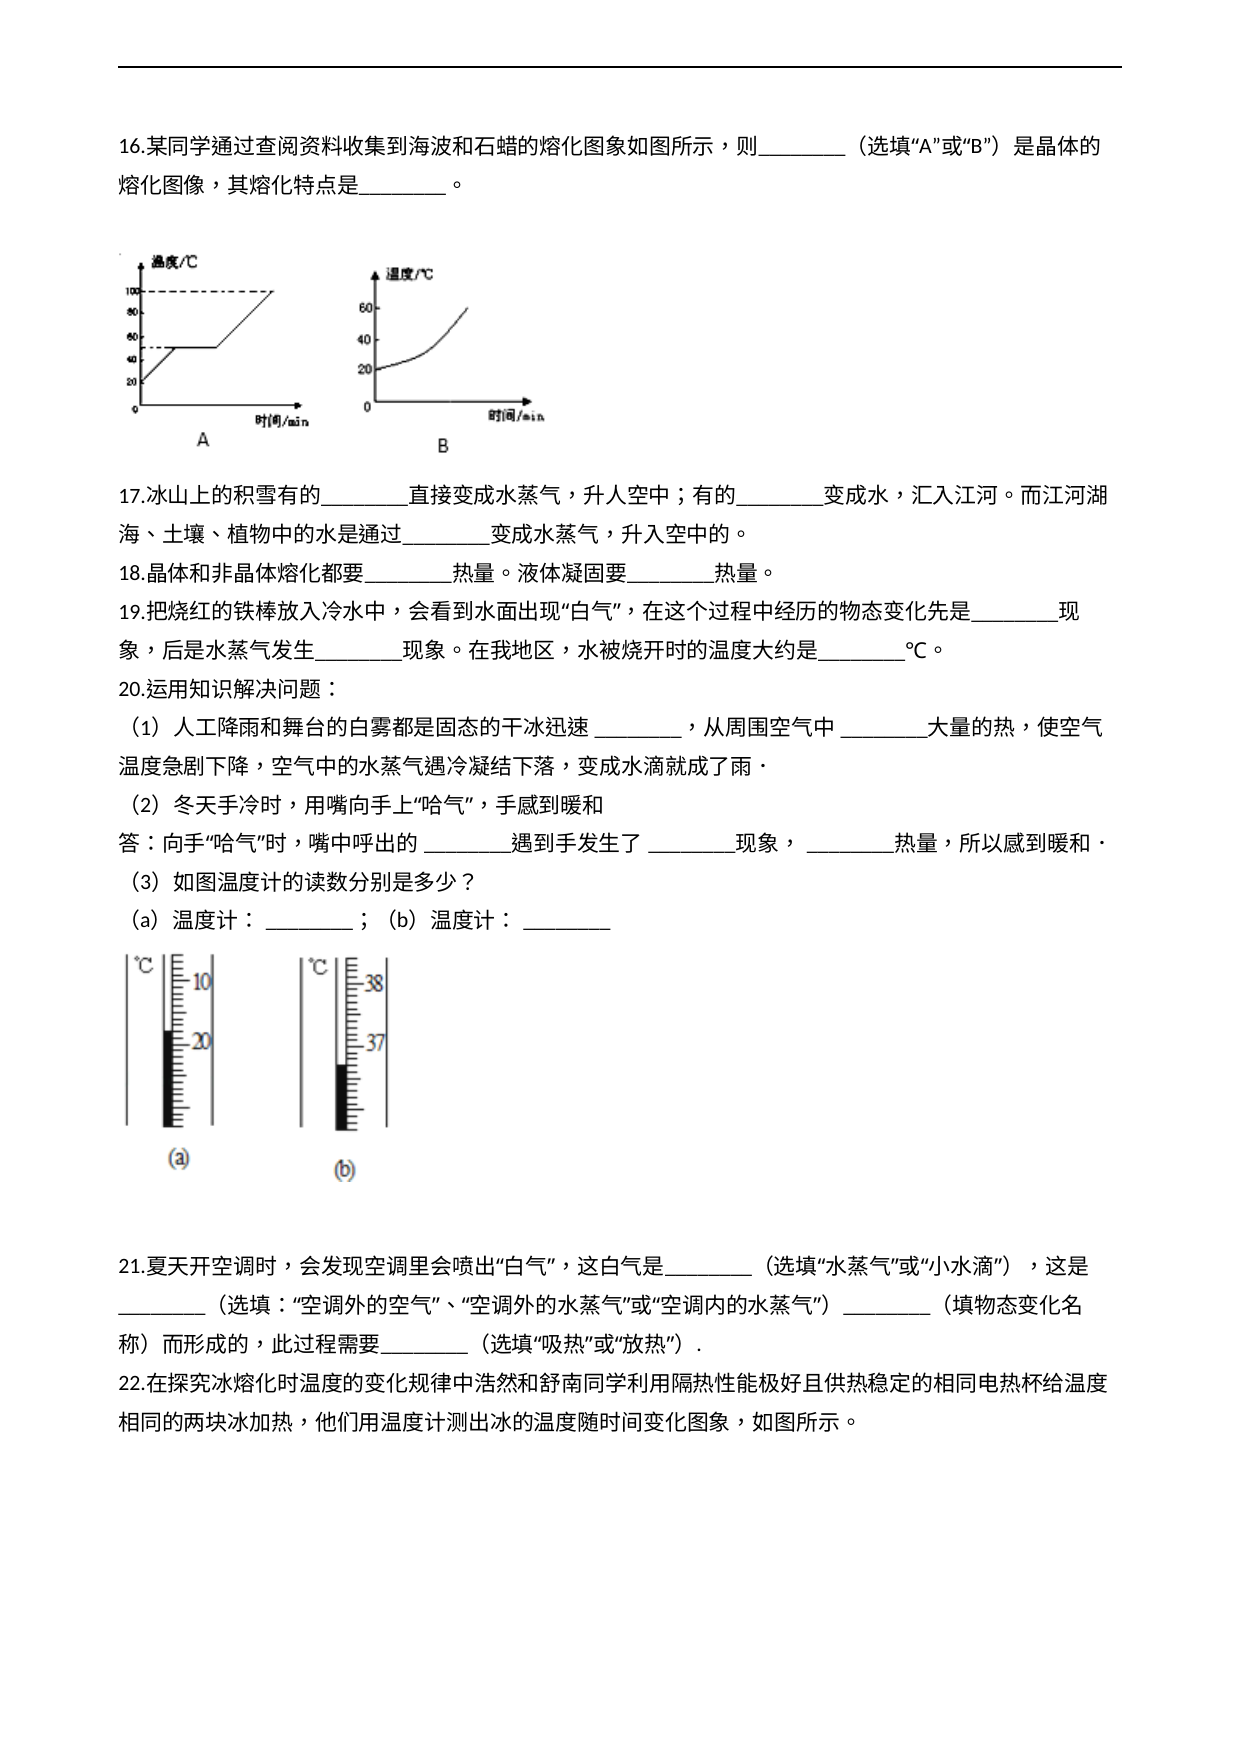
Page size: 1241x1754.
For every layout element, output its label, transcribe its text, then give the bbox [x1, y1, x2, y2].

text 17.冰山上的积雪有的________直接变成水蒸气，升人空中；有的________变成水，汇入江河。而江河湖海、土壤、植物中的水是通过________变成水蒸气，升入空中的。 [118, 479, 1122, 551]
text 18.晶体和非晶体熔化都要________热量。液体凝固要________热量。 [118, 557, 1122, 589]
text （2）冬天手冷时，用嘴向手上“哈气”，手感到暖和 [118, 788, 1122, 821]
text 20.运用知识解决问题： [118, 672, 1122, 705]
text （a）温度计： ________；（b）温度计： ________ [118, 903, 1122, 936]
text 21.夏天开空调时，会发现空调里会喷出“白气”，这白气是________（选填“水蒸气”或“小水滴”），这是________（选填：“空调外的空气”、“空调外的水蒸气”或“空调内的水蒸气”）________（填物态变化名称）而形成的，此过程需要________（选填“吸热”或“放热”）. [118, 1250, 1122, 1360]
picture [118, 942, 403, 1182]
text （3）如图温度计的读数分别是多少？ [118, 865, 1122, 898]
text 19.把烧红的铁棒放入冷水中，会看到水面出现“白气”，在这个过程中经历的物态变化先是________现象，后是水蒸气发生________现象。在我地区，水被烧开时的温度大约是________℃。 [118, 595, 1122, 666]
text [118, 1366, 1122, 1438]
text （1）人工降雨和舞台的白雾都是固态的干冰迅速 ________，从周围空气中 ________大量的热，使空气温度急剧下降，空气中的水蒸气遇冷凝结下落，变成水滴就成了雨． [118, 711, 1122, 782]
text 答：向手“哈气”时，嘴中呼出的 ________遇到手发生了 ________现象， ________热量，所以感到暖和． [118, 827, 1122, 859]
picture [118, 246, 574, 459]
